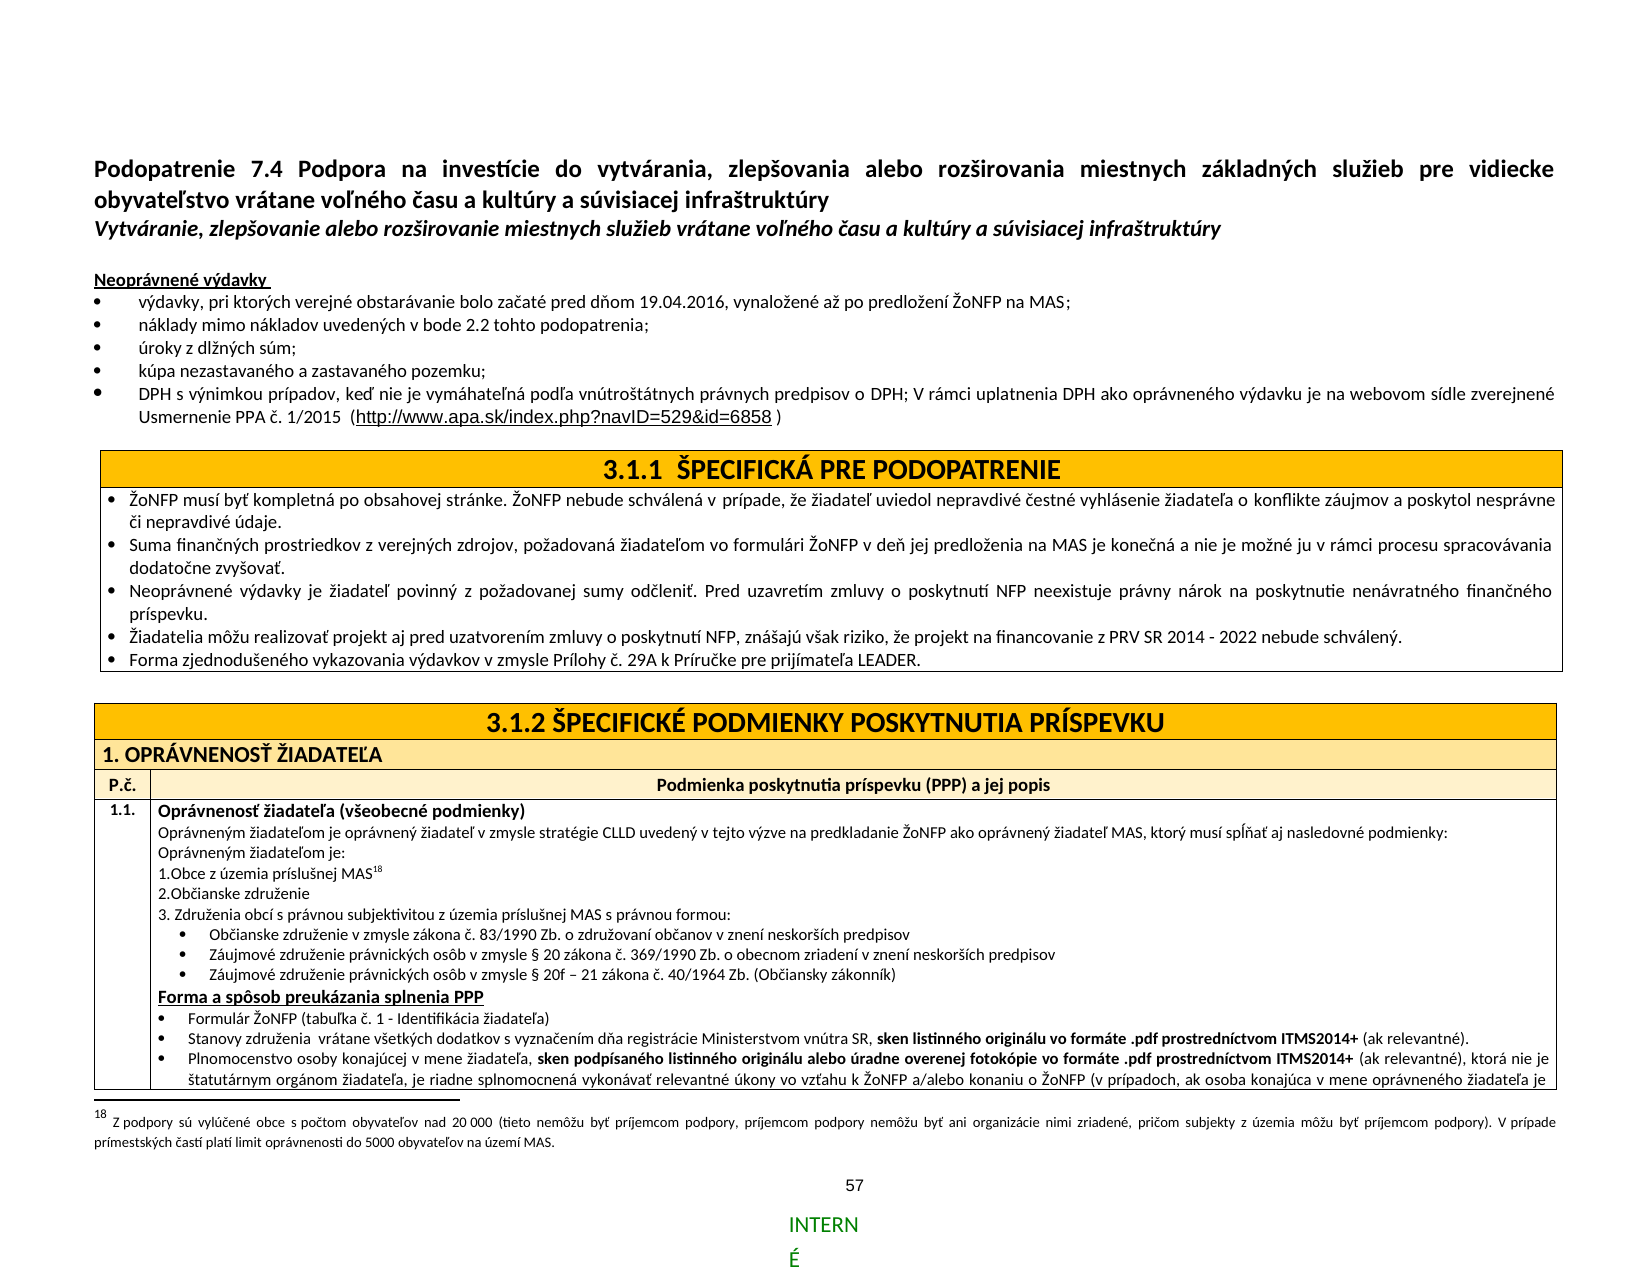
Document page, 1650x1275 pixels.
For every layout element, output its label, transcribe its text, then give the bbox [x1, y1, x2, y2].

table_header 3.1.2 Špecifické podmienky poskytnutia príspevku [95, 704, 1556, 739]
list výdavky, pri ktorých verejné obstarávanie bolo začaté pred dňom 19.04.2016, vynaložené až po predložení ŽoNFP na MAS; [94, 291, 1556, 313]
text Podopatrenie 7.4 Podpora na investície do vytvárania, zlepšovania alebo rozširovania miestnych základných služieb pre vidiecke obyvateľstvo vrátane voľného času a kultúry a súvisiacej infraštruktúry [94, 153, 1556, 214]
list náklady mimo nákladov uvedených v bode 2.2 tohto podopatrenia; [94, 313, 1556, 336]
list DPH s výnimkou prípadov, keď nie je vymáhateľná podľa vnútroštátnych právnych predpisov o DPH; V rámci uplatnenia DPH ako oprávneného výdavku je na webovom sídle zverejnené Usmernenie PPA č. 1/2015 (http://www.apa.sk/index.php?navID=529&id=6858 ) [94, 382, 1556, 428]
table_cell 1. OPRÁVNENOSŤ ŽIADATEĽA [95, 740, 1556, 769]
text Neoprávnené výdavky [94, 268, 1556, 291]
table_cell ŽoNFP musí byť kompletná po obsahovej stránke. ŽoNFP nebude schválená v prípade, že žiadateľ uviedol nepravdivé čestné vyhlásenie žiadateľa o konflikte záujmov a poskytol nesprávne či nepravdivé údaje. Suma finančných prostriedkov z verejných zdrojov, požadovaná žiadateľom vo formulári ŽoNFP v deň jej predloženia na MAS je konečná a nie je možné ju v rámci procesu spracovávania dodatočne zvyšovať. Neoprávnené výdavky je žiadateľ povinný z požadovanej sumy odčleniť. Pred uzavretím zmluvy o poskytnutí NFP neexistuje právny nárok na poskytnutie nenávratného finančného príspevku. Žiadatelia môžu realizovať projekt aj pred uzatvorením zmluvy o poskytnutí NFP, znášajú však riziko, že projekt na financovanie z PRV SR 2014 - 2022 nebude schválený. Forma zjednodušeného vykazovania výdavkov v zmysle Prílohy č. 29A k Príručke pre prijímateľa LEADER. [101, 488, 1562, 671]
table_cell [151, 800, 1556, 1089]
list úroky z dlžných súm; [94, 336, 1556, 359]
table_cell Podmienka poskytnutia príspevku (PPP) a jej popis [151, 770, 1556, 798]
table_header ŠpecificKÁ PRE PODOPATRENIE [101, 451, 1562, 487]
text Vytváranie, zlepšovanie alebo rozširovanie miestnych služieb vrátane voľného času a kultúry a súvisiacej infraštruktúry [94, 214, 1556, 242]
list kúpa nezastavaného a zastavaného pozemku; [94, 359, 1556, 382]
table_cell P.č. [95, 770, 150, 798]
table_cell 1.1. [95, 800, 150, 1089]
